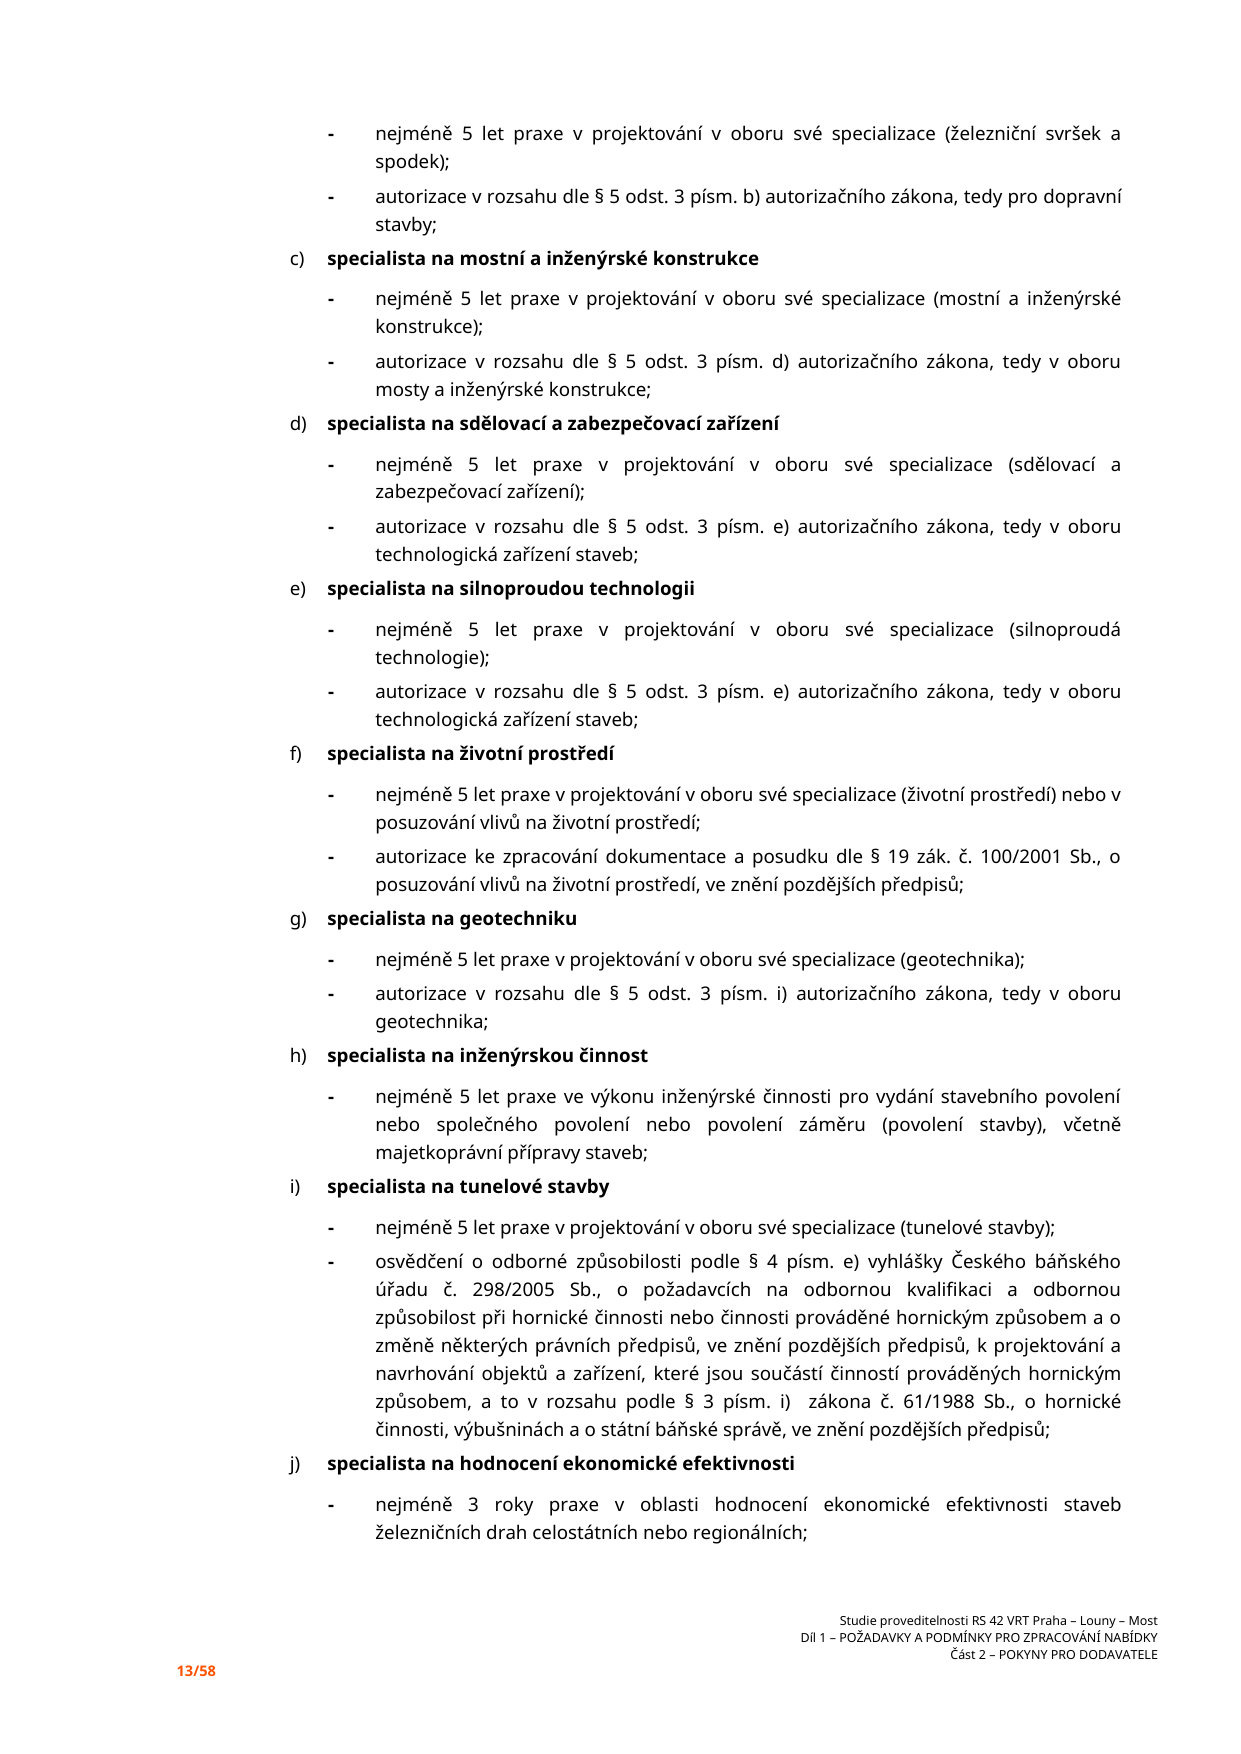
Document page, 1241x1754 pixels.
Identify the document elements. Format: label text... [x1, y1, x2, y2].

text nejméně 5 let praxe ve výkonu inženýrské činnosti pro vydání stavebního povolení nebo společného povolení nebo povolení záměru (povolení stavby), včetně majetkoprávní přípravy staveb; [328, 1083, 1122, 1165]
text nejméně 5 let praxe v projektování v oboru své specializace (životní prostředí) nebo v posuzování vlivů na životní prostředí; [328, 781, 1122, 834]
list specialista na životní prostředí [289, 741, 1122, 766]
text autorizace v rozsahu dle § 5 odst. 3 písm. b) autorizačního zákona, tedy pro dopravní stavby; [328, 183, 1122, 236]
text autorizace v rozsahu dle § 5 odst. 3 písm. e) autorizačního zákona, tedy v oboru technologická zařízení staveb; [328, 513, 1122, 567]
list specialista na tunelové stavby [289, 1173, 1122, 1199]
list specialista na sdělovací a zabezpečovací zařízení [289, 410, 1122, 436]
text autorizace v rozsahu dle § 5 odst. 3 písm. i) autorizačního zákona, tedy v oboru geotechnika; [328, 980, 1122, 1034]
list specialista na hodnocení ekonomické efektivnosti [289, 1451, 1122, 1476]
text autorizace ke zpracování dokumentace a posudku dle § 19 zák. č. 100/2001 Sb., o posuzování vlivů na životní prostředí, ve znění pozdějších předpisů; [328, 843, 1122, 897]
text nejméně 5 let praxe v projektování v oboru své specializace (mostní a inženýrské konstrukce); [328, 286, 1122, 339]
text autorizace v rozsahu dle § 5 odst. 3 písm. e) autorizačního zákona, tedy v oboru technologická zařízení staveb; [328, 678, 1122, 732]
list specialista na geotechniku [289, 906, 1122, 931]
text osvědčení o odborné způsobilosti podle § 4 písm. e) vyhlášky Českého báňského úřadu č. 298/2005 Sb., o požadavcích na odbornou kvalifikaci a odbornou způsobilost při hornické činnosti nebo činnosti prováděné hornickým způsobem a o změně některých právních předpisů, ve znění pozdějších předpisů, k projektování a navrhování objektů a zařízení, které jsou součástí činností prováděných hornickým způsobem, a to v rozsahu podle § 3 písm. i) zákona č. 61/1988 Sb., o hornické činnosti, výbušninách a o státní báňské správě, ve znění pozdějších předpisů; [328, 1248, 1122, 1442]
text nejméně 5 let praxe v projektování v oboru své specializace (sdělovací a zabezpečovací zařízení); [328, 451, 1122, 504]
text nejméně 3 roky praxe v oblasti hodnocení ekonomické efektivnosti staveb železničních drah celostátních nebo regionálních; [328, 1491, 1122, 1545]
list specialista na mostní a inženýrské konstrukce [289, 245, 1122, 271]
text nejméně 5 let praxe v projektování v oboru své specializace (tunelové stavby); [328, 1214, 1122, 1239]
text nejméně 5 let praxe v projektování v oboru své specializace (silnoproudá technologie); [328, 616, 1122, 669]
list specialista na silnoproudou technologii [289, 575, 1122, 601]
list specialista na inženýrskou činnost [289, 1043, 1122, 1068]
text autorizace v rozsahu dle § 5 odst. 3 písm. d) autorizačního zákona, tedy v oboru mosty a inženýrské konstrukce; [328, 348, 1122, 402]
text nejméně 5 let praxe v projektování v oboru své specializace (geotechnika); [328, 946, 1122, 972]
text nejméně 5 let praxe v projektování v oboru své specializace (železniční svršek a spodek); [328, 121, 1122, 174]
